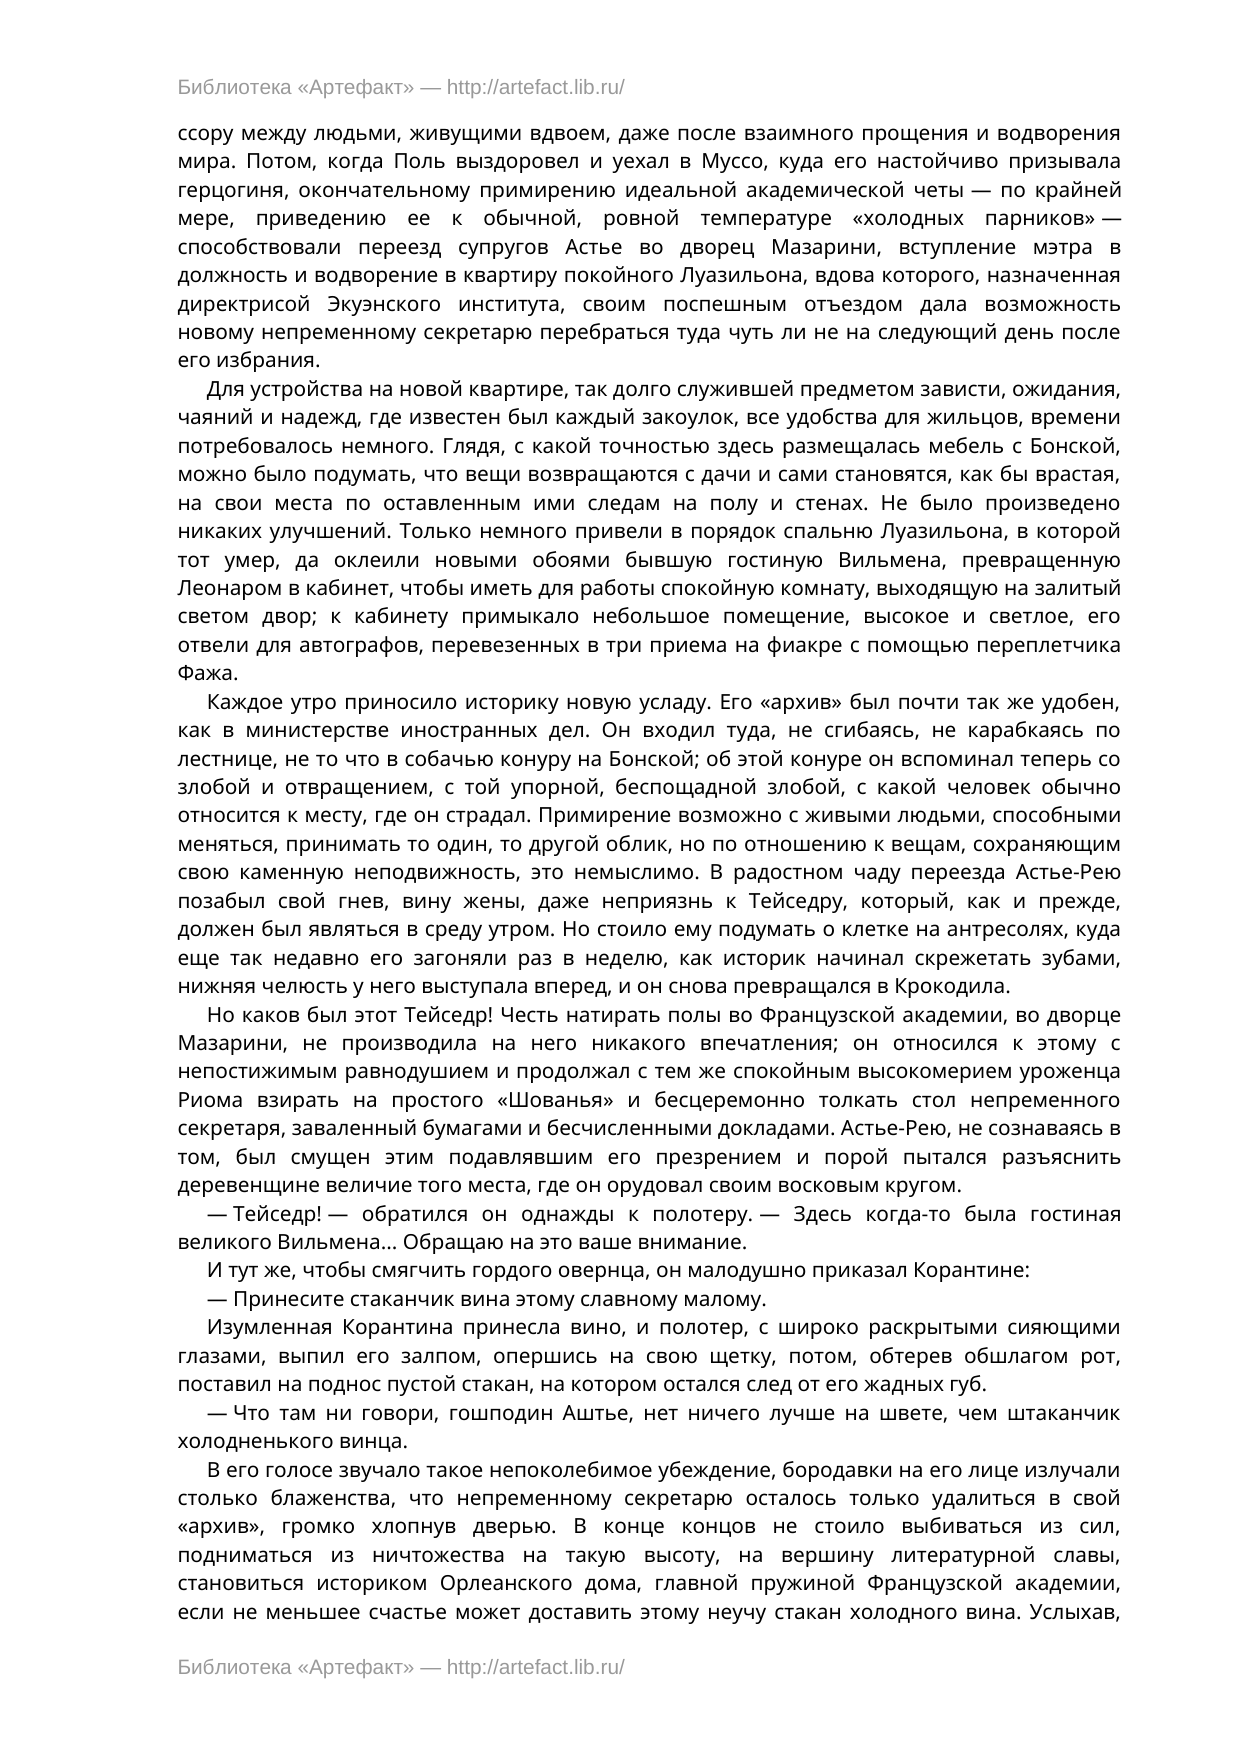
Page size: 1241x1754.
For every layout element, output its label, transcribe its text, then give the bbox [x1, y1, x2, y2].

text И тут же, чтобы смягчить гордого овернца, он малодушно приказал Корантине: [177, 1256, 1122, 1284]
text Изумленная Корантина принесла вино, и полотер, с широко раскрытыми сияющими глазами, выпил его залпом, опершись на свою щетку, потом, обтерев обшлагом рот, поставил на поднос пустой стакан, на котором остался след от его жадных губ. [177, 1312, 1122, 1398]
text — Что там ни говори, гошподин Аштье, нет ничего лучше на швете, чем штаканчик холодненького винца. [177, 1398, 1122, 1455]
text — Тейседр! — обратился он однажды к полотеру. — Здесь когда-то была гостиная великого Вильмена... Обращаю на это ваше внимание. [177, 1199, 1122, 1256]
text Каждое утро приносило историку новую усладу. Его «архив» был почти так же удобен, как в министерстве иностранных дел. Он входил туда, не сгибаясь, не карабкаясь по лестнице, не то что в собачью конуру на Бонской; об этой конуре он вспоминал теперь со злобой и отвращением, с той упорной, беспощадной злобой, с какой человек обычно относится к месту, где он страдал. Примирение возможно с живыми людьми, способными меняться, принимать то один, то другой облик, но по отношению к вещам, сохраняющим свою каменную неподвижность, это немыслимо. В радостном чаду переезда Астье-Рею позабыл свой гнев, вину жены, даже неприязнь к Тейседру, который, как и прежде, должен был являться в среду утром. Но стоило ему подумать о клетке на антресолях, куда еще так недавно его загоняли раз в неделю, как историк начинал скрежетать зубами, нижняя челюсть у него выступала вперед, и он снова превращался в Крокодила. [177, 687, 1122, 1000]
text Но каков был этот Тейседр! Честь натирать полы во Французской академии, во дворце Мазарини, не производила на него никакого впечатления; он относился к этому с непостижимым равнодушием и продолжал с тем же спокойным высокомерием уроженца Риома взирать на простого «Шованья» и бесцеремонно толкать стол непременного секретаря, заваленный бумагами и бесчисленными докладами. Астье-Рею, не сознаваясь в том, был смущен этим подавлявшим его презрением и порой пытался разъяснить деревенщине величие того места, где он орудовал своим восковым кругом. [177, 1000, 1122, 1199]
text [177, 118, 1122, 374]
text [177, 1455, 1122, 1625]
text Для устройства на новой квартире, так долго служившей предметом зависти, ожидания, чаяний и надежд, где известен был каждый закоулок, все удобства для жильцов, времени потребовалось немного. Глядя, с какой точностью здесь размещалась мебель с Бонской, можно было подумать, что вещи возвращаются с дачи и сами становятся, как бы врастая, на свои места по оставленным ими следам на полу и стенах. Не было произведено никаких улучшений. Только немного привели в порядок спальню Луазильона, в которой тот умер, да оклеили новыми обоями бывшую гостиную Вильмена, превращенную Леонаром в кабинет, чтобы иметь для работы спокойную комнату, выходящую на залитый светом двор; к кабинету примыкало небольшое помещение, высокое и светлое, его отвели для автографов, перевезенных в три приема на фиакре с помощью переплетчика Фажа. [177, 374, 1122, 687]
text — Принесите стаканчик вина этому славному малому. [177, 1284, 1122, 1312]
